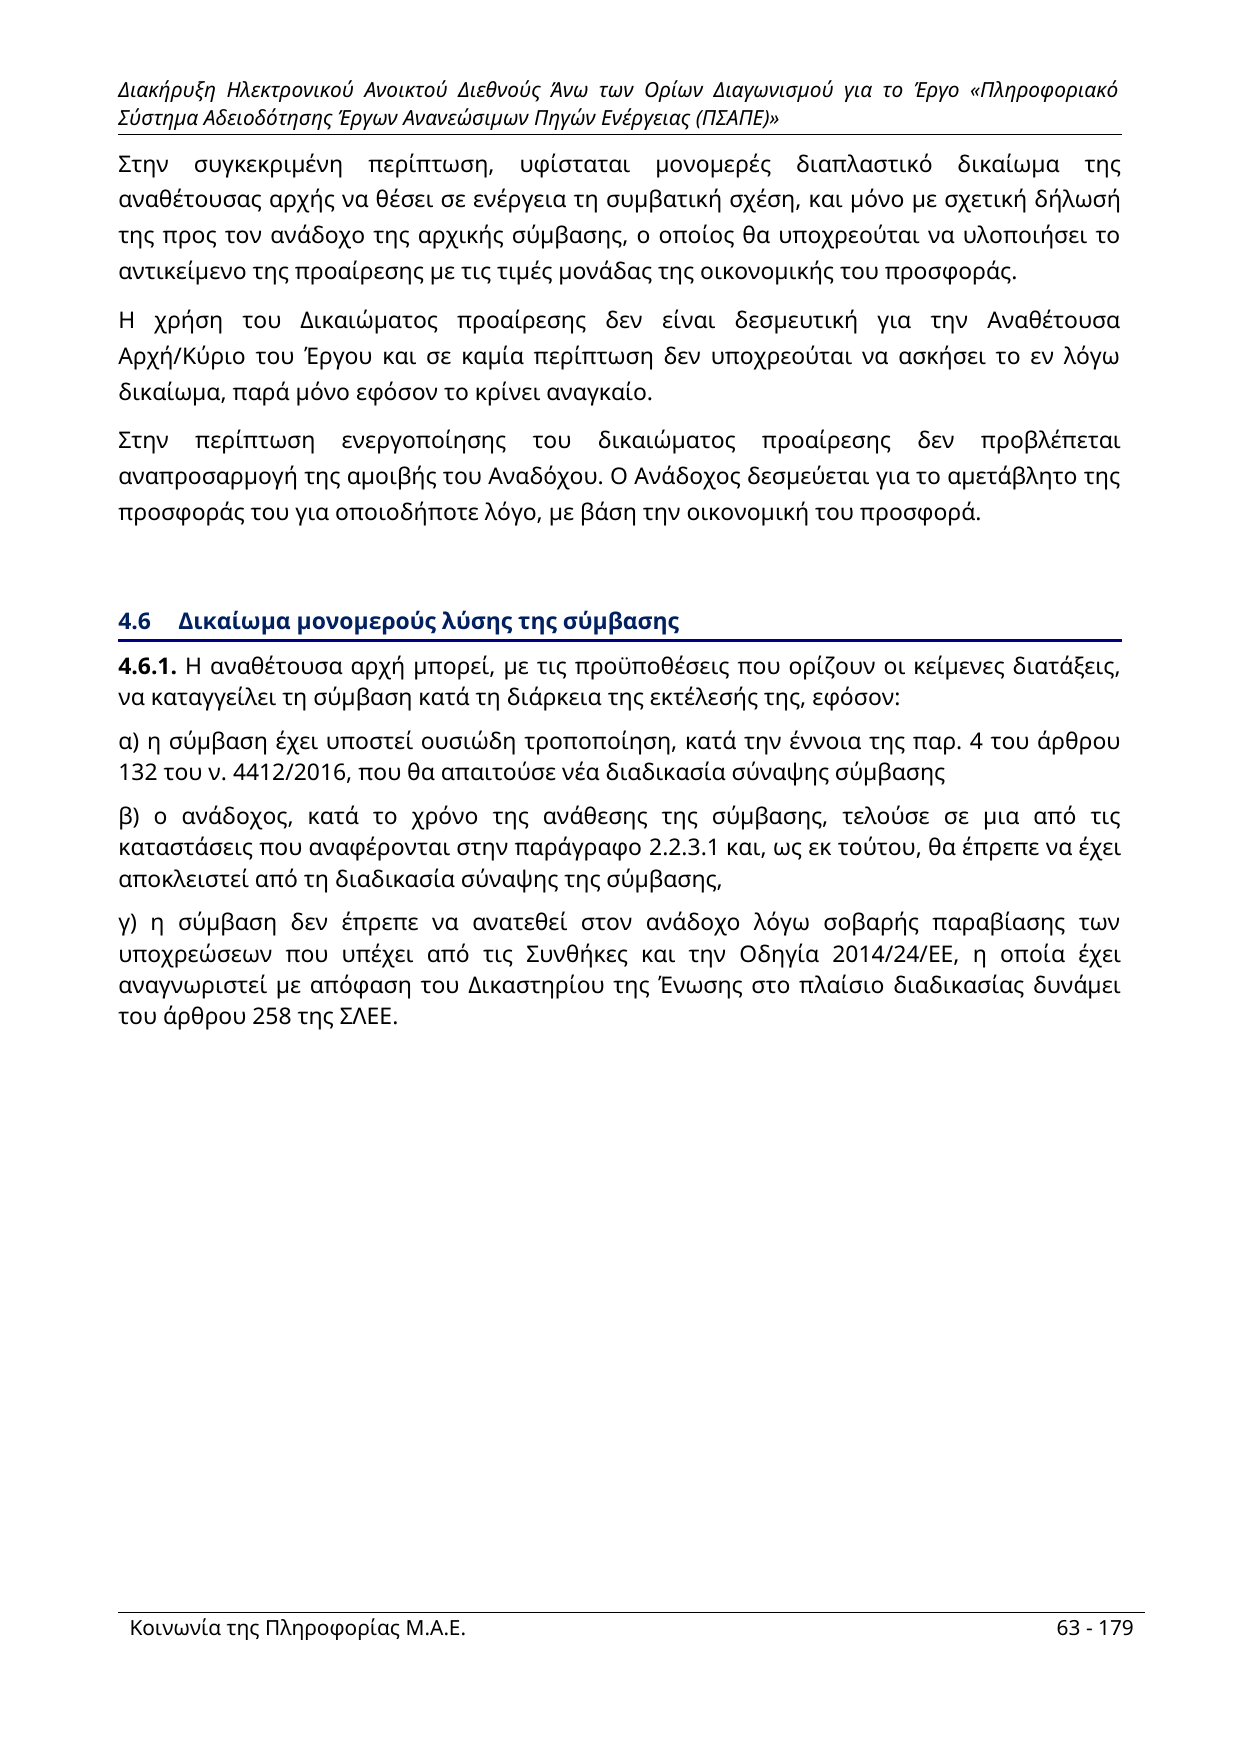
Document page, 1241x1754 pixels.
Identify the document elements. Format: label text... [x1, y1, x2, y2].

text Στην συγκεκριμένη περίπτωση, υφίσταται μονομερές διαπλαστικό δικαίωμα της αναθέτουσας αρχής να θέσει σε ενέργεια τη συμβατική σχέση, και μόνο με σχετική δήλωσή της προς τον ανάδοχο της αρχικής σύμβασης, ο οποίος θα υποχρεούται να υλοποιήσει το αντικείμενο της προαίρεσης με τις τιμές μονάδας της οικονομικής του προσφοράς. [118, 147, 1122, 287]
subtitle Δικαίωμα μονομερούς λύσης της σύμβασης [118, 605, 1122, 639]
text β) ο ανάδοχος, κατά το χρόνο της ανάθεσης της σύμβασης, τελούσε σε μια από τις καταστάσεις που αναφέρονται στην παράγραφο 2.2.3.1 και, ως εκ τούτου, θα έπρεπε να έχει αποκλειστεί από τη διαδικασία σύναψης της σύμβασης, [118, 800, 1122, 894]
text α) η σύμβαση έχει υποστεί ουσιώδη τροποποίηση, κατά την έννοια της παρ. 4 του άρθρου 132 του ν. 4412/2016, που θα απαιτούσε νέα διαδικασία σύναψης σύμβασης [118, 725, 1122, 788]
text γ) η σύμβαση δεν έπρεπε να ανατεθεί στον ανάδοχο λόγω σοβαρής παραβίασης των υποχρεώσεων που υπέχει από τις Συνθήκες και την Οδηγία 2014/24/ΕΕ, η οποία έχει αναγνωριστεί με απόφαση του Δικαστηρίου της Ένωσης στο πλαίσιο διαδικασίας δυνάμει του άρθρου 258 της ΣΛΕΕ. [118, 906, 1122, 1031]
text Στην περίπτωση ενεργοποίησης του δικαιώματος προαίρεσης δεν προβλέπεται αναπροσαρμογή της αμοιβής του Αναδόχου. Ο Ανάδοχος δεσμεύεται για το αμετάβλητο της προσφοράς του για οποιοδήποτε λόγο, με βάση την οικονομική του προσφορά. [118, 424, 1122, 527]
text Η χρήση του Δικαιώματος προαίρεσης δεν είναι δεσμευτική για την Αναθέτουσα Αρχή/Κύριο του Έργου και σε καμία περίπτωση δεν υποχρεούται να ασκήσει το εν λόγω δικαίωμα, παρά μόνο εφόσον το κρίνει αναγκαίο. [118, 304, 1122, 407]
text 4.6.1. Η αναθέτουσα αρχή μπορεί, με τις προϋποθέσεις που ορίζουν οι κείμενες διατάξεις, να καταγγείλει τη σύμβαση κατά τη διάρκεια της εκτέλεσής της, εφόσον: [118, 650, 1122, 713]
